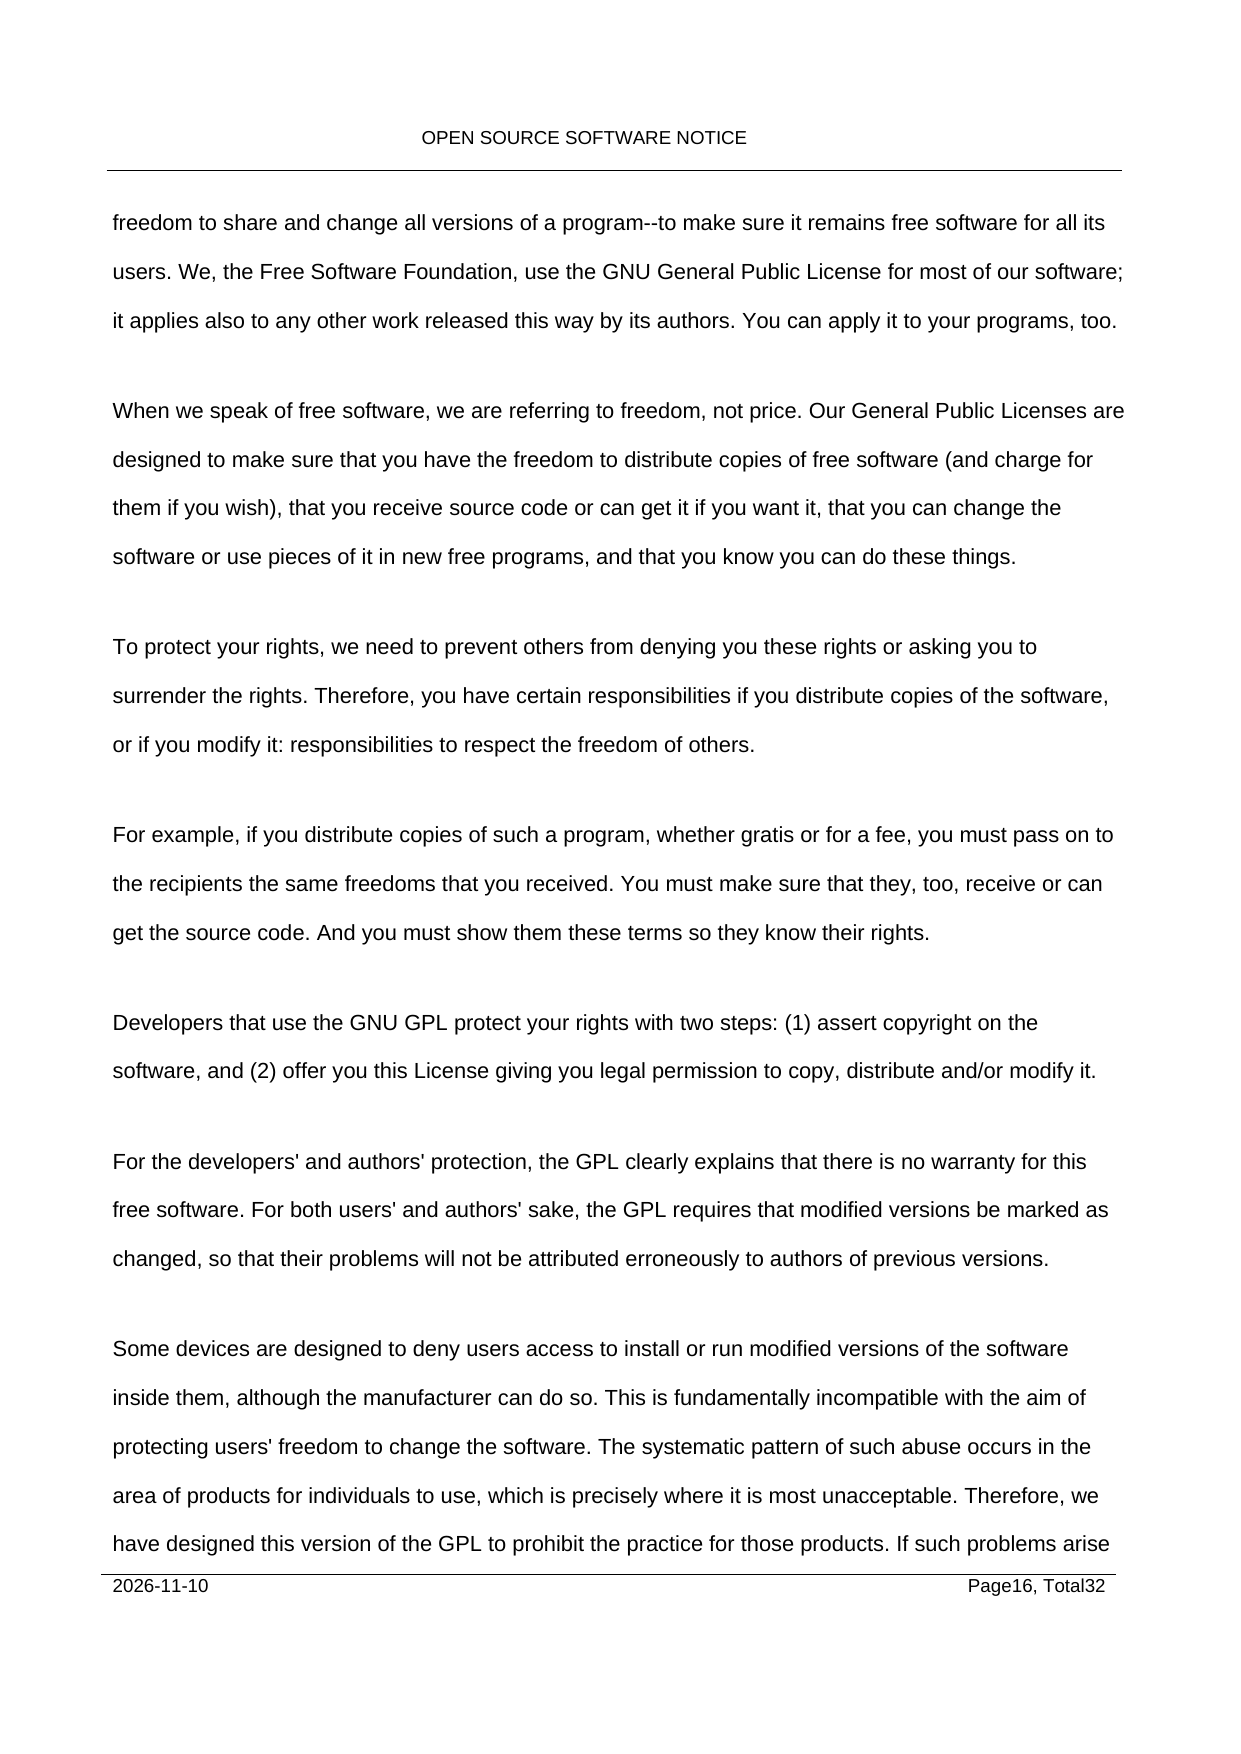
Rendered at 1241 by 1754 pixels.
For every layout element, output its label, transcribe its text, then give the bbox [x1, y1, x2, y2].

text When we speak of free software, we are referring to freedom, not price. Our General Public Licenses are designed to make sure that you have the freedom to distribute copies of free software (and charge for them if you wish), that you receive source code or can get it if you want it, that you can change the software or use pieces of it in new free programs, and that you know you can do these things. [112, 394, 1128, 573]
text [112, 206, 1128, 336]
text For the developers' and authors' protection, the GPL clearly explains that there is no warranty for this free software. For both users' and authors' sake, the GPL requires that modified versions be marked as changed, so that their problems will not be attributed erroneously to authors of previous versions. [112, 1145, 1128, 1275]
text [112, 1333, 1128, 1560]
text Developers that use the GNU GPL protect your rights with two steps: (1) assert copyright on the software, and (2) offer you this License giving you legal permission to copy, distribute and/or modify it. [112, 1006, 1128, 1087]
text For example, if you distribute copies of such a program, whether gratis or for a fee, you must pass on to the recipients the same freedoms that you received. You must make sure that they, too, receive or can get the source code. And you must show them these terms so they know their rights. [112, 818, 1128, 948]
text To protect your rights, we need to prevent others from denying you these rights or asking you to surrender the rights. Therefore, you have certain responsibilities if you distribute copies of the software, or if you modify it: responsibilities to respect the freedom of others. [112, 631, 1128, 761]
